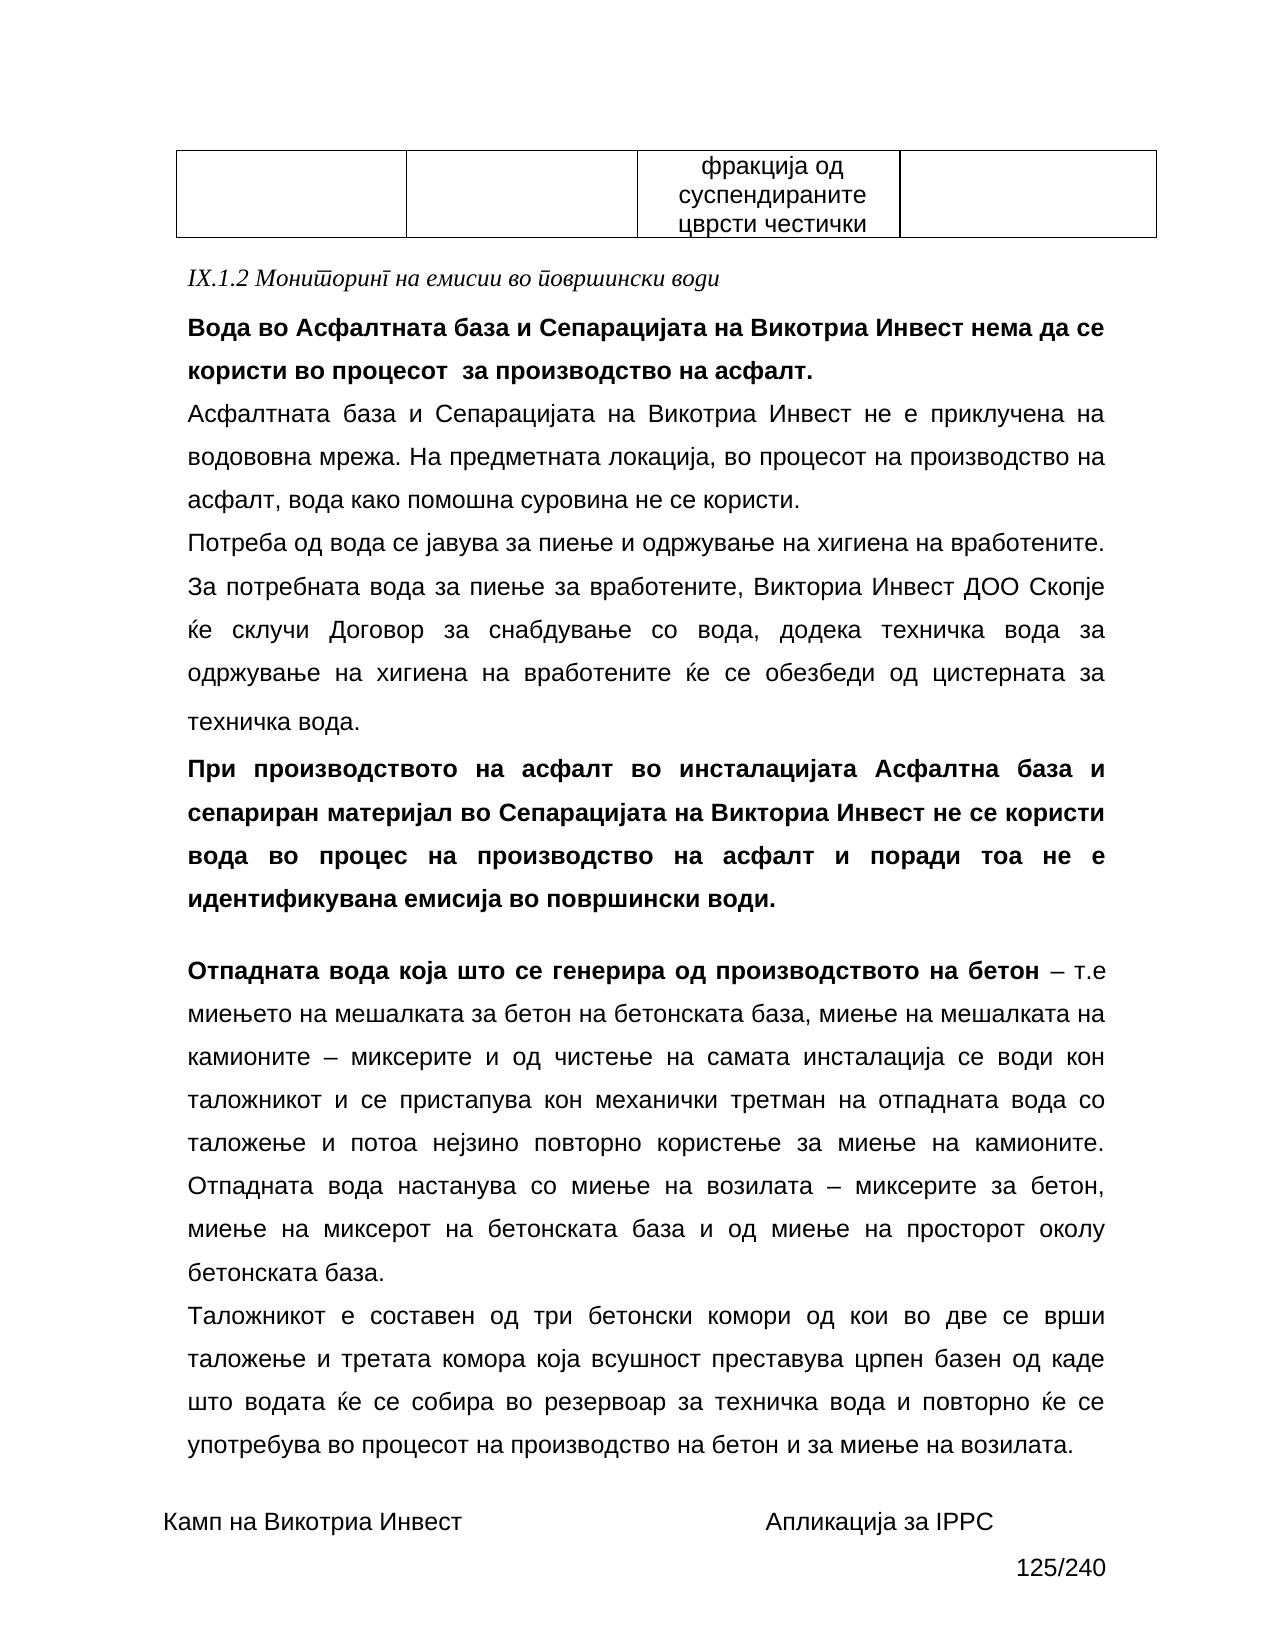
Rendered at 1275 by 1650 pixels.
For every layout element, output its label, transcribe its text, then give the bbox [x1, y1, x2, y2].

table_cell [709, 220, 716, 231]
text Таложникот е составен од три бетонски комори од кои во две се врши таложење и третата комора која всушност преставува црпен базен од каде што водата ќе се собира во резервоар за техничка вода и повторно ќе се употребува во процесот на производство на бетон и за миење на возилата. [187, 1301, 1106, 1459]
text Асфалтната база и Сепарацијата на Викотриа Инвест не е приклучена на водововна мрежа. На предметната локација, во процесот на производство на асфалт, вода како помошна суровина не се користи. [187, 399, 1106, 514]
text Потреба од вода се јавува за пиење и одржување на хигиена на вработените. За потребната вода за пиење за вработените, Викториа Инвест ДОО Скопје ќе склучи Договор за снабдување со вода, додека техничка вода за одржување на хигиена на вработените ќе се обезбеди од цистерната за техничка вода. [187, 528, 1106, 737]
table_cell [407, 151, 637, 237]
subtitle IX.1.2 Мониторинг на емисии во површински води [187, 263, 1106, 292]
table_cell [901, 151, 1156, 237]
text При производството на асфалт во инсталацијата Асфалтна база и сепариран материјал во Сепарацијата на Викториа Инвест не се користи вода во процес на производство на асфалт и поради тоа не е идентификувана емисија во површински води. [187, 754, 1106, 913]
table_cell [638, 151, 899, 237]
text Отпадната вода која што се генерира од производството на бетон – т.е миењето на мешалката за бетон на бетонската база, миење на мешалката на камионите – миксерите и од чистење на самата инсталација се води кон таложникот и се пристапува кон механички третман на отпадната вода со таложење и потоа нејзино повторно користење за миење на камионите. Отпадната вода настанува со миење на возилата – миксерите за бетон, миење на миксерот на бетонската база и од миење на просторот околу бетонската база. [187, 956, 1106, 1286]
text Вода во Асфалтната база и Сепарацијата на Викотриа Инвест нема да се користи во процесот за производство на асфалт. [187, 313, 1106, 384]
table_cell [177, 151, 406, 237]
